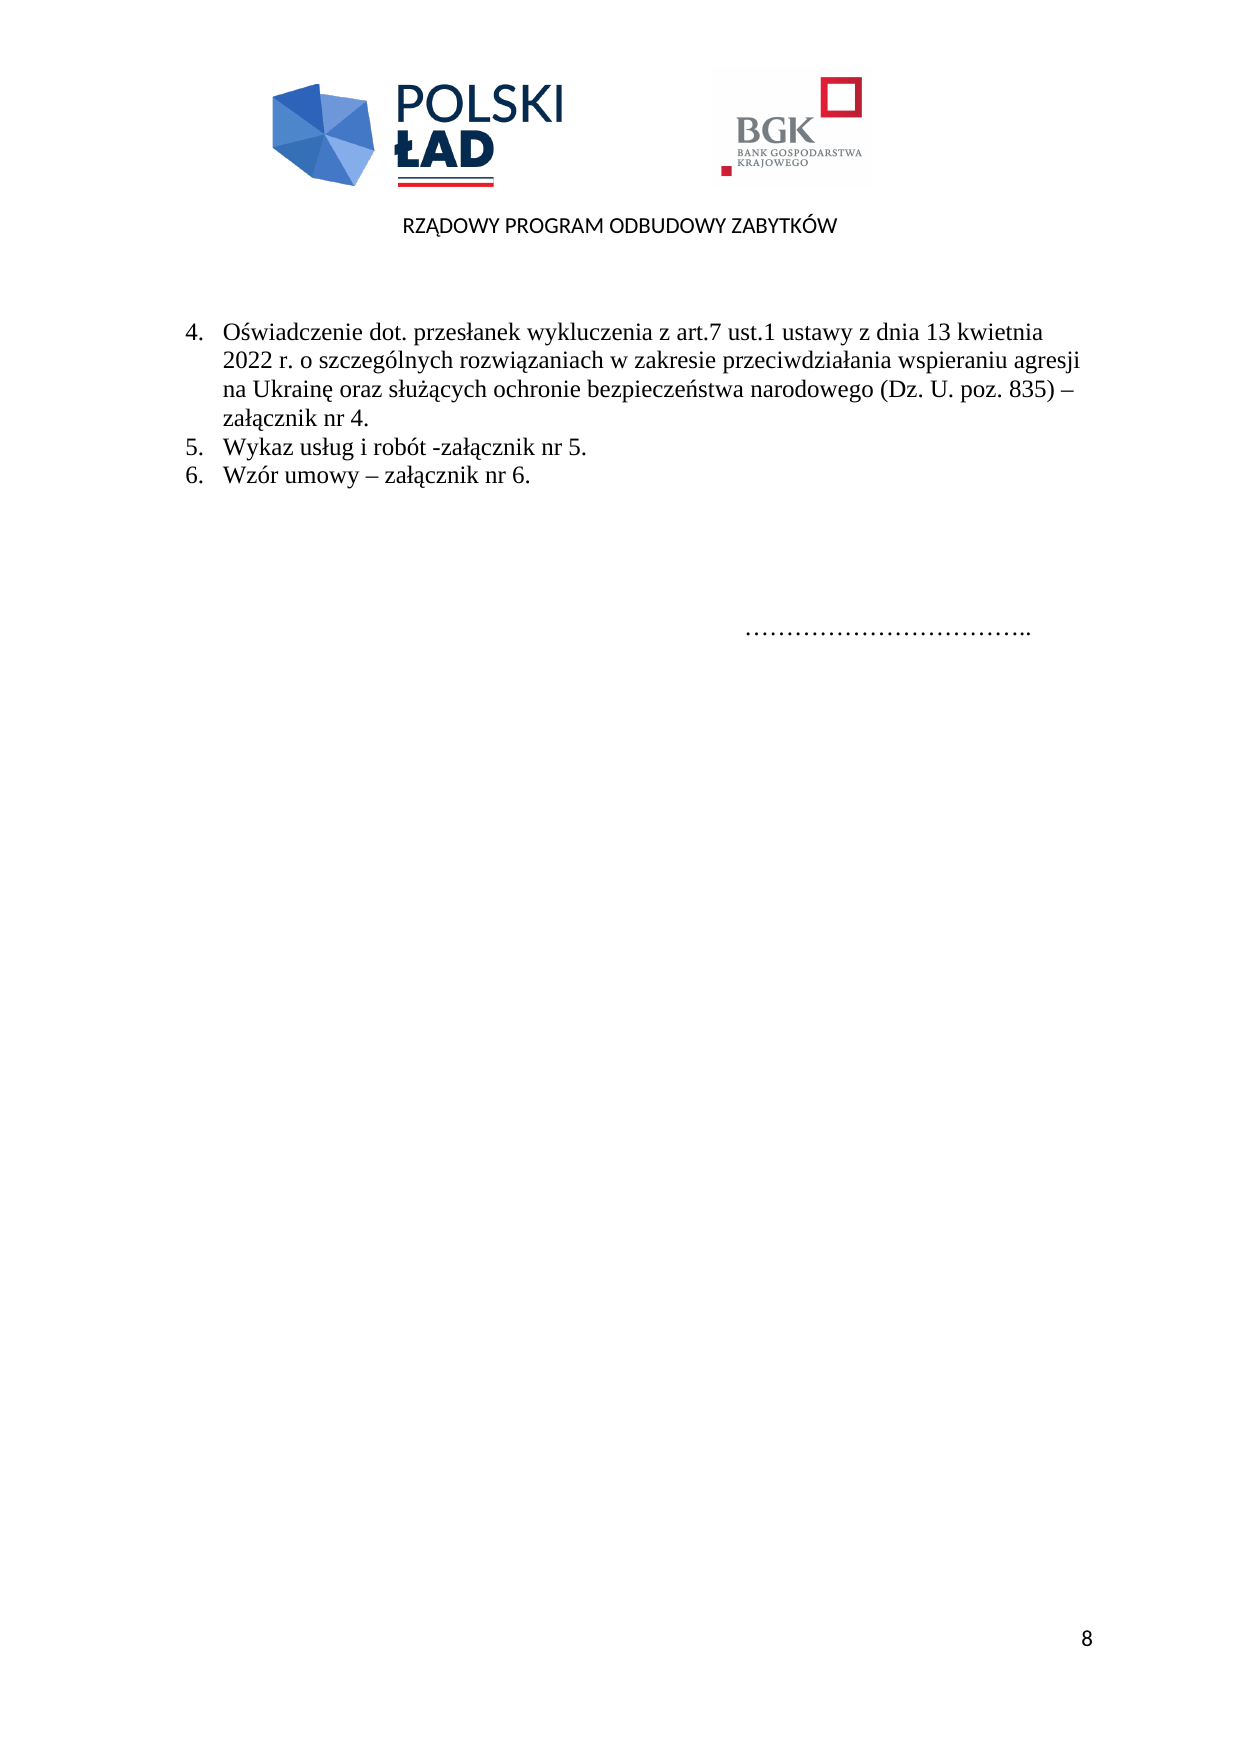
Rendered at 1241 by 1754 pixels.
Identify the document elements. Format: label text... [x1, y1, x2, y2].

list Oświadczenie dot. przesłanek wykluczenia z art.7 ust.1 ustawy z dnia 13 kwietnia 2022 r. o szczególnych rozwiązaniach w zakresie przeciwdziałania wspieraniu agresji na Ukrainę oraz służących ochronie bezpieczeństwa narodowego (Dz. U. poz. 835) – załącznik nr 4. [185, 317, 1093, 432]
picture [711, 67, 872, 186]
list Wykaz usług i robót -załącznik nr 5. [185, 432, 1093, 461]
picture [272, 84, 562, 187]
text …………………………….. [738, 612, 1093, 641]
list Wzór umowy – załącznik nr 6. [185, 461, 1093, 489]
